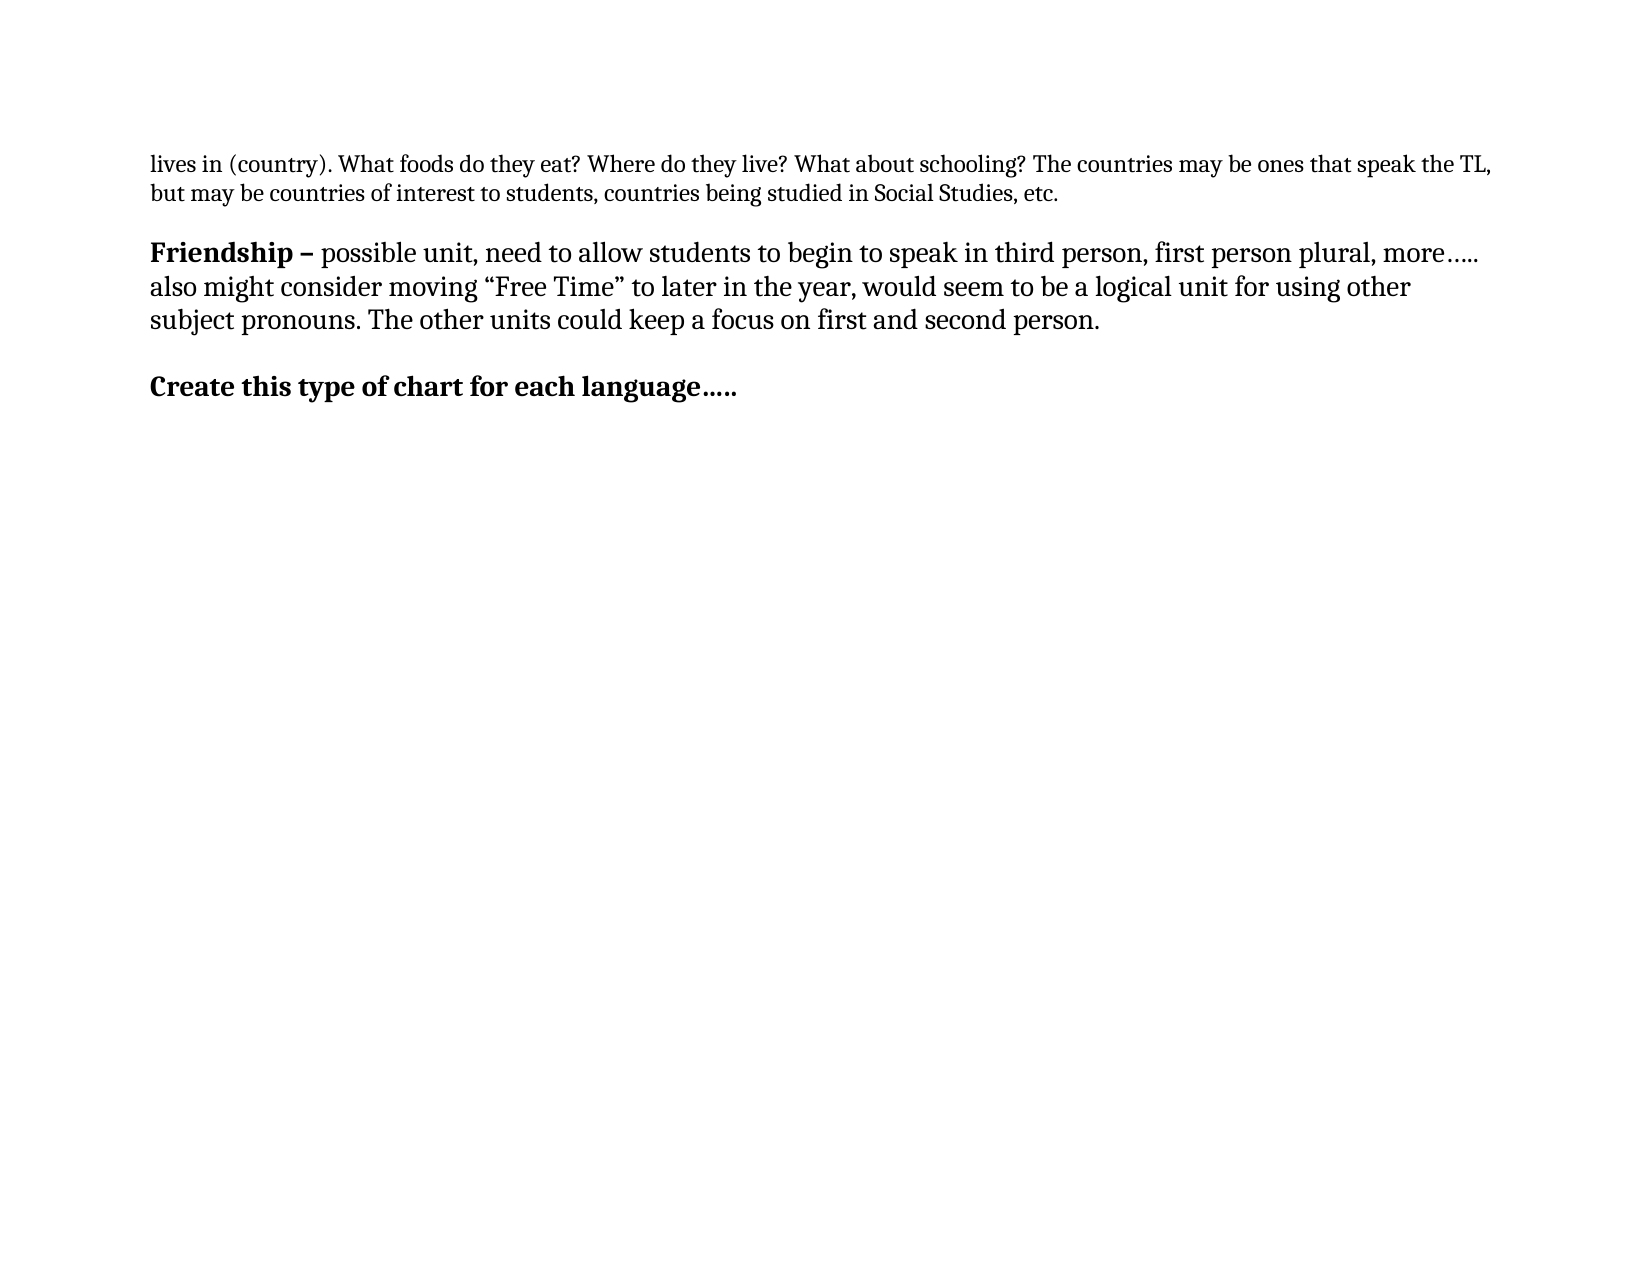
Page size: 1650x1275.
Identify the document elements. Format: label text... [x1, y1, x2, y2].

text Create this type of chart for each language….. [150, 370, 1500, 404]
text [150, 150, 1500, 207]
text Friendship – possible unit, need to allow students to begin to speak in third person, first person plural, more….. also might consider moving “Free Time” to later in the year, would seem to be a logical unit for using other subject pronouns. The other units could keep a focus on first and second person. [150, 236, 1500, 337]
